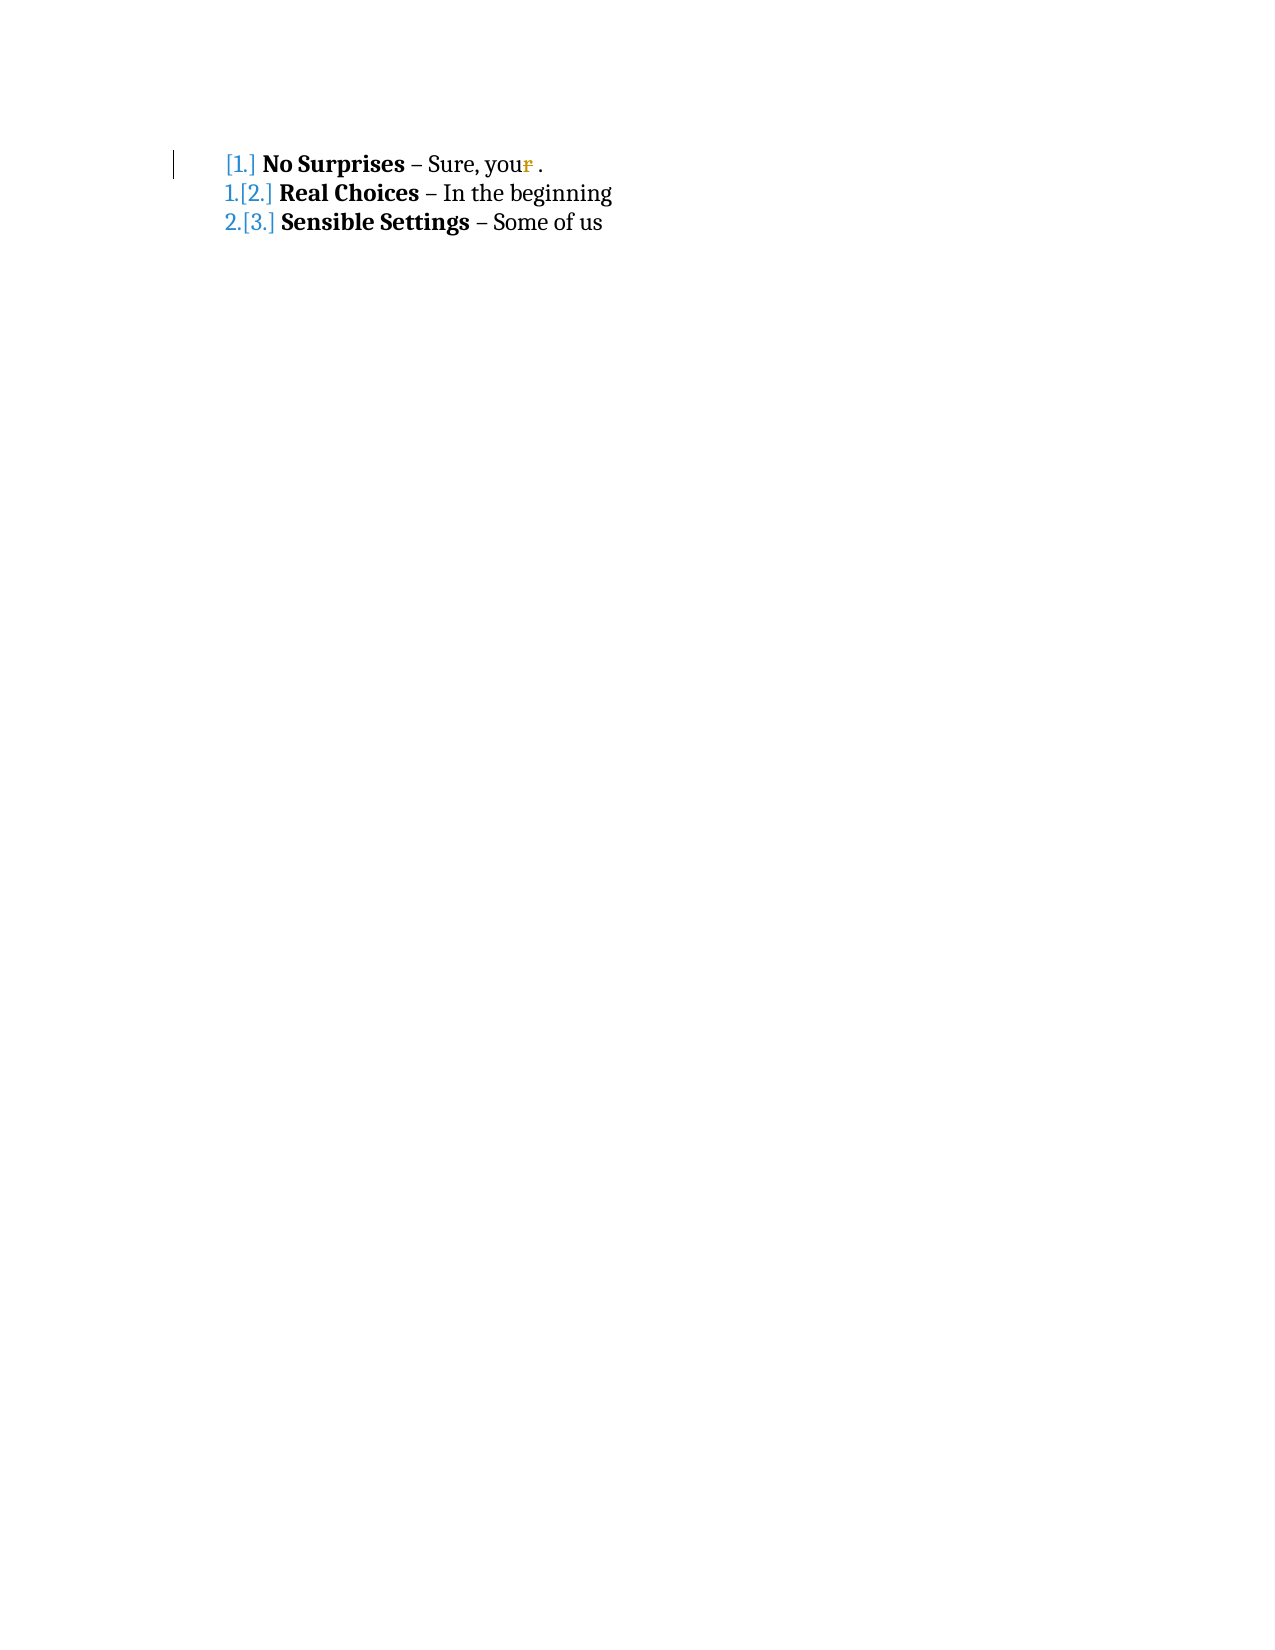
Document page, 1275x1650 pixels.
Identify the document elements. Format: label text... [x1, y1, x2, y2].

list Real Choices – In the beginning [225, 179, 1087, 207]
list Sensible Settings – Some of us [225, 207, 1087, 236]
list No Surprises – Sure, you . [225, 150, 1087, 179]
